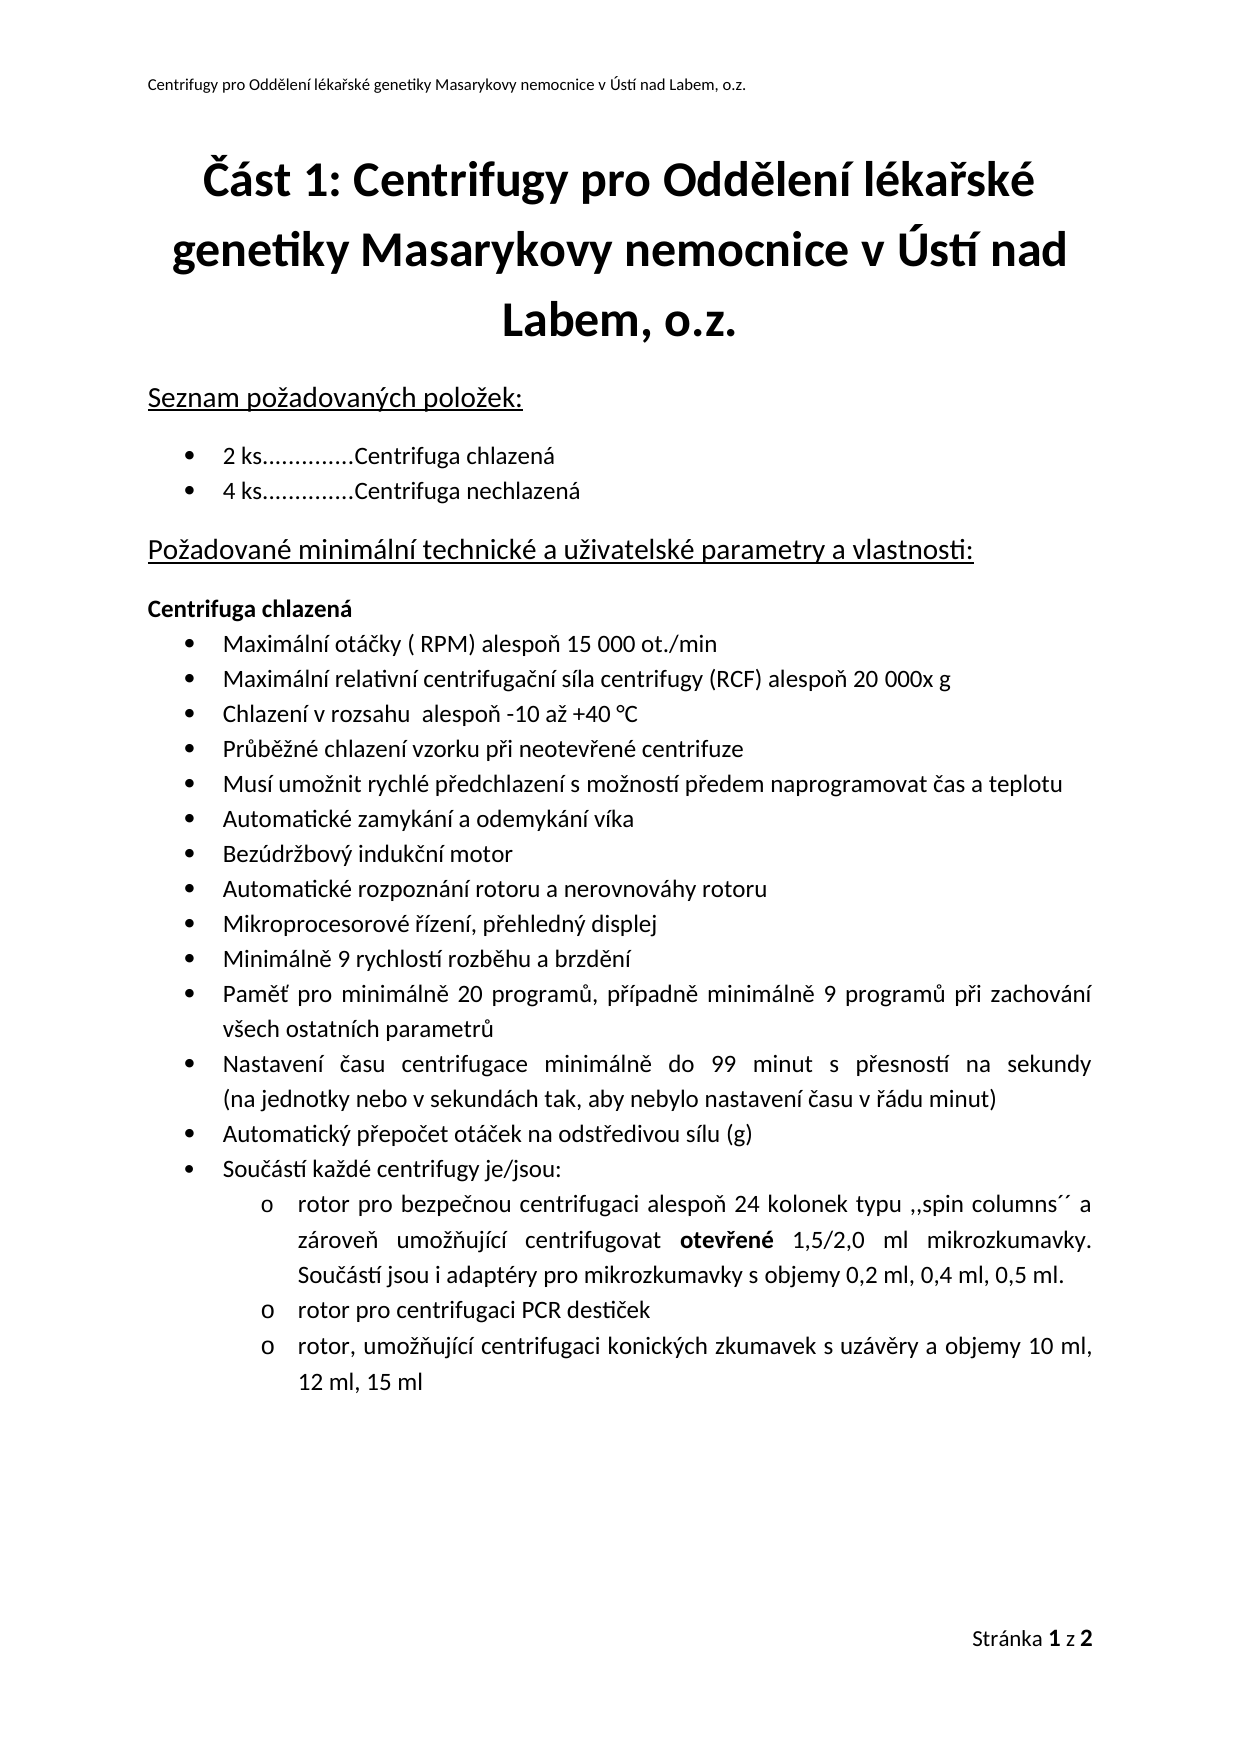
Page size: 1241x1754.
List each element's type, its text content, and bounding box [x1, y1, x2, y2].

list Automatický přepočet otáček na odstředivou sílu (g) [185, 1118, 1093, 1149]
list rotor, umožňující centrifugaci konických zkumavek s uzávěry a objemy 10 ml, 12 ml, 15 ml [260, 1330, 1093, 1397]
list Nastavení času centrifugace minimálně do 99 minut s přesností na sekundy (na jednotky nebo v sekundách tak, aby nebylo nastavení času v řádu minut) [185, 1048, 1093, 1114]
list Bezúdržbový indukční motor [185, 838, 1093, 869]
list Součástí každé centrifugy je/jsou: [185, 1153, 1093, 1184]
list rotor pro centrifugaci PCR destiček [260, 1294, 1093, 1326]
list Minimálně 9 rychlostí rozběhu a brzdění [185, 943, 1093, 974]
text Seznam požadovaných položek: [148, 379, 1093, 414]
list rotor pro bezpečnou centrifugaci alespoň 24 kolonek typu ,,spin columns´´ a zároveň umožňující centrifugovat otevřené 1,5/2,0 ml mikrozkumavky. Součástí jsou i adaptéry pro mikrozkumavky s objemy 0,2 ml, 0,4 ml, 0,5 ml. [260, 1188, 1093, 1289]
list Maximální otáčky ( RPM) alespoň 15 000 ot./min [185, 628, 1093, 659]
list Automatické zamykání a odemykání víka [185, 803, 1093, 834]
list 2 ks Centrifuga chlazená [185, 441, 1093, 471]
text Část 1: Centrifugy pro Oddělení lékařské genetiky Masarykovy nemocnice v Ústí nad Labem, o.z. [148, 148, 1093, 349]
list Paměť pro minimálně 20 programů, případně minimálně 9 programů při zachování všech ostatních parametrů [185, 978, 1093, 1044]
text Požadované minimální technické a uživatelské parametry a vlastnosti: [148, 531, 1093, 567]
list Mikroprocesorové řízení, přehledný displej [185, 908, 1093, 939]
list Průběžné chlazení vzorku při neotevřené centrifuze [185, 733, 1093, 764]
list Maximální relativní centrifugační síla centrifugy (RCF) alespoň 20 000x g [185, 663, 1093, 694]
text Centrifuga chlazená [148, 593, 1093, 624]
list Automatické rozpoznání rotoru a nerovnováhy rotoru [185, 873, 1093, 904]
list Musí umožnit rychlé předchlazení s možností předem naprogramovat čas a teplotu [185, 768, 1093, 799]
list 4 ks Centrifuga nechlazená [185, 476, 1093, 506]
list Chlazení v rozsahu alespoň -10 až +40 °C [185, 698, 1093, 729]
